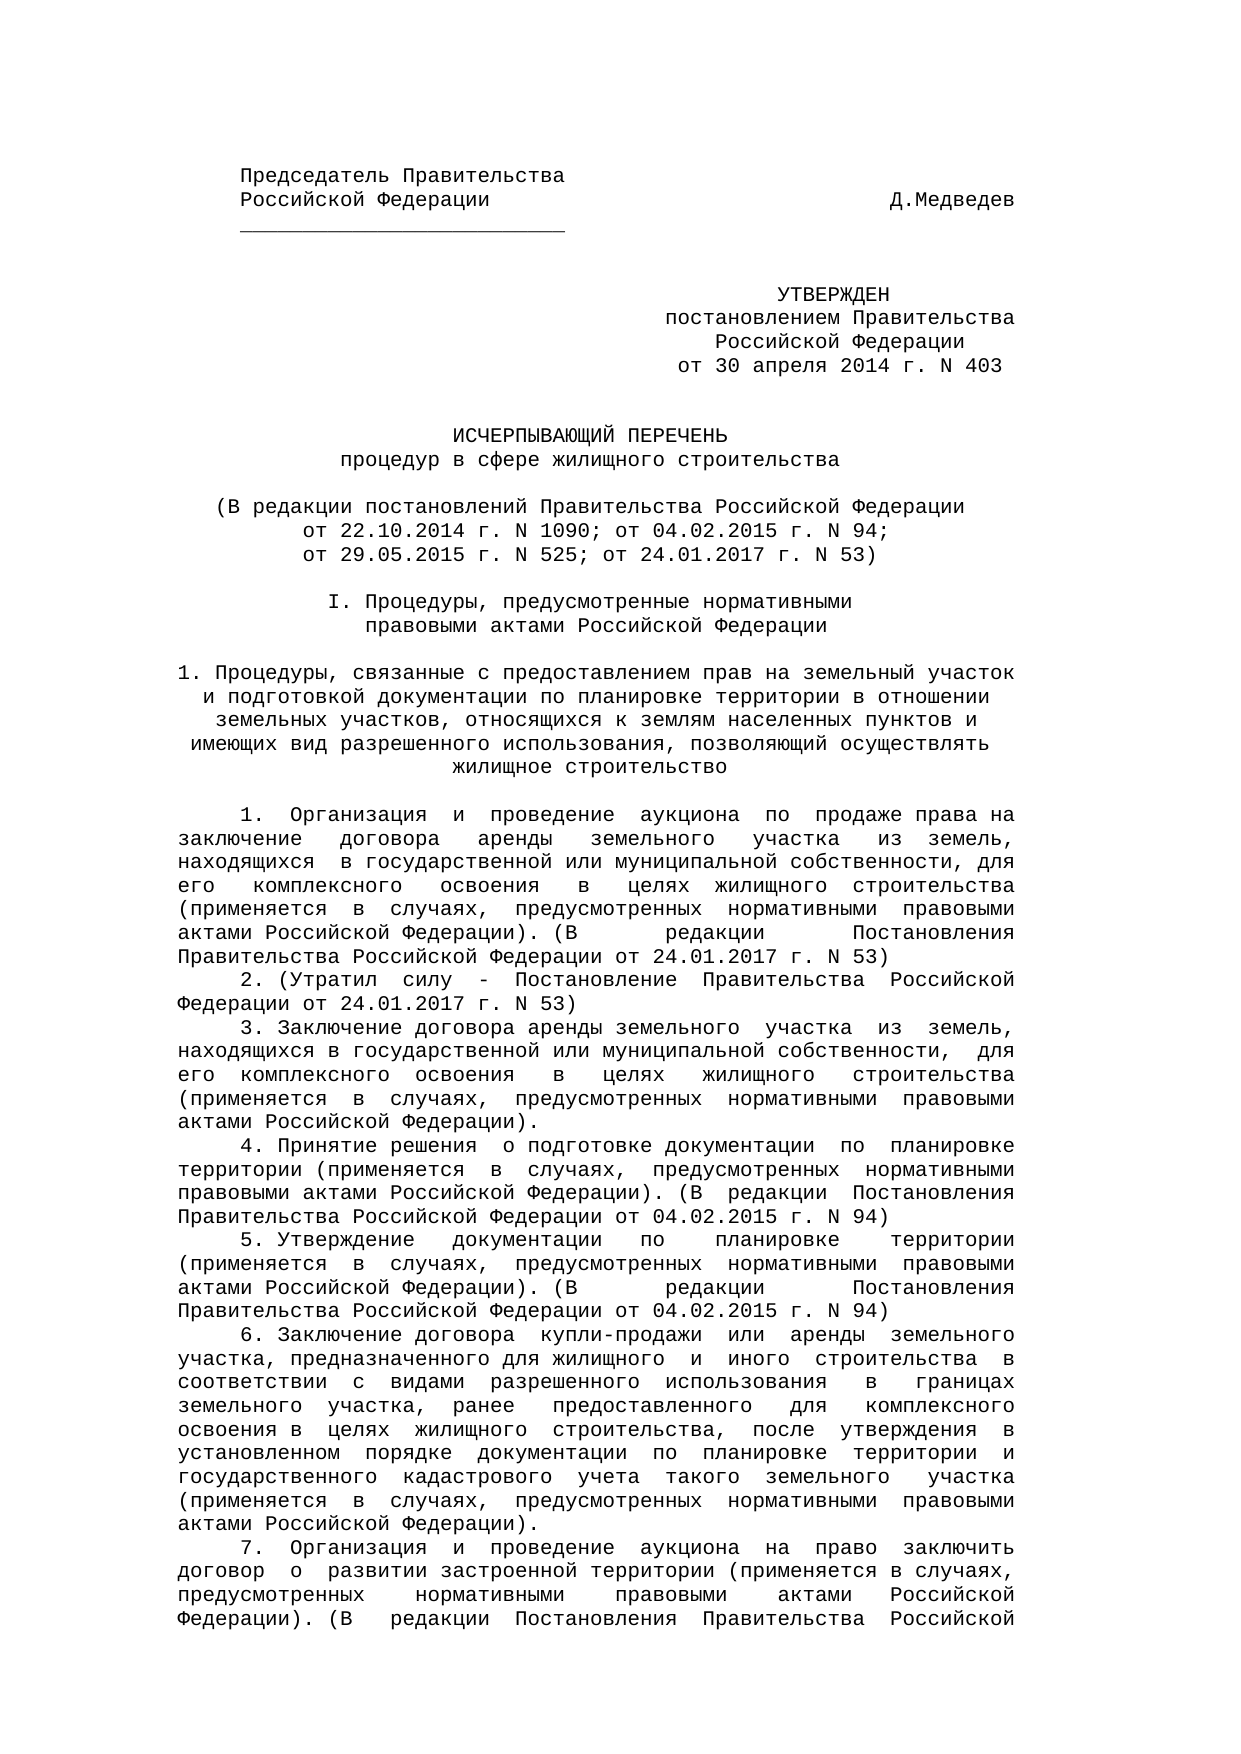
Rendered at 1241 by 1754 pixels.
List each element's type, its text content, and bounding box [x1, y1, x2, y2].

text 6. Заключение договора купли-продажи или аренды земельного [177, 1324, 1152, 1348]
text ИСЧЕРПЫВАЮЩИЙ ПЕРЕЧЕНЬ [177, 426, 1152, 449]
text 3. Заключение договора аренды земельного участка из земель, [177, 1017, 1152, 1040]
text УТВЕРЖДЕН [177, 284, 1152, 307]
text и подготовкой документации по планировке территории в отношении [177, 686, 1152, 709]
text земельных участков, относящихся к землям населенных пунктов и [177, 709, 1152, 733]
text 2. (Утратил силу - Постановление Правительства Российской [177, 969, 1152, 993]
text находящихся в государственной или муниципальной собственности, для [177, 851, 1152, 875]
text его комплексного освоения в целях жилищного строительства [177, 1064, 1152, 1088]
text (применяется в случаях, предусмотренных нормативными правовыми [177, 1489, 1152, 1513]
text Федерации). (В редакции Постановления Правительства Российской [177, 1608, 1152, 1631]
text участка, предназначенного для жилищного и иного строительства в [177, 1348, 1152, 1371]
text земельного участка, ранее предоставленного для комплексного [177, 1395, 1152, 1419]
text актами Российской Федерации). (В редакции Постановления [177, 922, 1152, 946]
text Российской Федерации [177, 331, 1152, 354]
text Федерации от 24.01.2017 г. N 53) [177, 993, 1152, 1017]
text находящихся в государственной или муниципальной собственности, для [177, 1040, 1152, 1064]
text правовыми актами Российской Федерации [177, 615, 1152, 638]
text Правительства Российской Федерации от 24.01.2017 г. N 53) [177, 946, 1152, 969]
text актами Российской Федерации). (В редакции Постановления [177, 1277, 1152, 1300]
text от 29.05.2015 г. N 525; от 24.01.2017 г. N 53) [177, 544, 1152, 567]
text его комплексного освоения в целях жилищного строительства [177, 875, 1152, 898]
text Правительства Российской Федерации от 04.02.2015 г. N 94) [177, 1300, 1152, 1324]
text (В редакции постановлений Правительства Российской Федерации [177, 496, 1152, 520]
text соответствии с видами разрешенного использования в границах [177, 1371, 1152, 1395]
text постановлением Правительства [177, 307, 1152, 331]
text от 30 апреля 2014 г. N 403 [177, 354, 1152, 378]
text от 22.10.2014 г. N 1090; от 04.02.2015 г. N 94; [177, 520, 1152, 544]
text 4. Принятие решения о подготовке документации по планировке [177, 1135, 1152, 1158]
text актами Российской Федерации). [177, 1111, 1152, 1135]
text процедур в сфере жилищного строительства [177, 449, 1152, 473]
text Российской Федерации Д.Медведев [177, 189, 1152, 213]
text 7. Организация и проведение аукциона на право заключить [177, 1537, 1152, 1561]
text жилищное строительство [177, 757, 1152, 780]
text заключение договора аренды земельного участка из земель, [177, 827, 1152, 851]
text 5. Утверждение документации по планировке территории [177, 1229, 1152, 1253]
text (применяется в случаях, предусмотренных нормативными правовыми [177, 1253, 1152, 1277]
text предусмотренных нормативными правовыми актами Российской [177, 1584, 1152, 1608]
text установленном порядке документации по планировке территории и [177, 1442, 1152, 1466]
text освоения в целях жилищного строительства, после утверждения в [177, 1419, 1152, 1442]
text Председатель Правительства [177, 165, 1152, 189]
text договор о развитии застроенной территории (применяется в случаях, [177, 1561, 1152, 1584]
text государственного кадастрового учета такого земельного участка [177, 1466, 1152, 1489]
text территории (применяется в случаях, предусмотренных нормативными [177, 1158, 1152, 1182]
text 1. Организация и проведение аукциона по продаже права на [177, 804, 1152, 827]
text I. Процедуры, предусмотренные нормативными [177, 591, 1152, 615]
text Правительства Российской Федерации от 04.02.2015 г. N 94) [177, 1206, 1152, 1229]
text актами Российской Федерации). [177, 1513, 1152, 1537]
text 1. Процедуры, связанные с предоставлением прав на земельный участок [177, 662, 1152, 686]
text имеющих вид разрешенного использования, позволяющий осуществлять [177, 733, 1152, 757]
text правовыми актами Российской Федерации). (В редакции Постановления [177, 1182, 1152, 1206]
text __________________________ [177, 213, 1152, 236]
text (применяется в случаях, предусмотренных нормативными правовыми [177, 1088, 1152, 1111]
text (применяется в случаях, предусмотренных нормативными правовыми [177, 898, 1152, 922]
